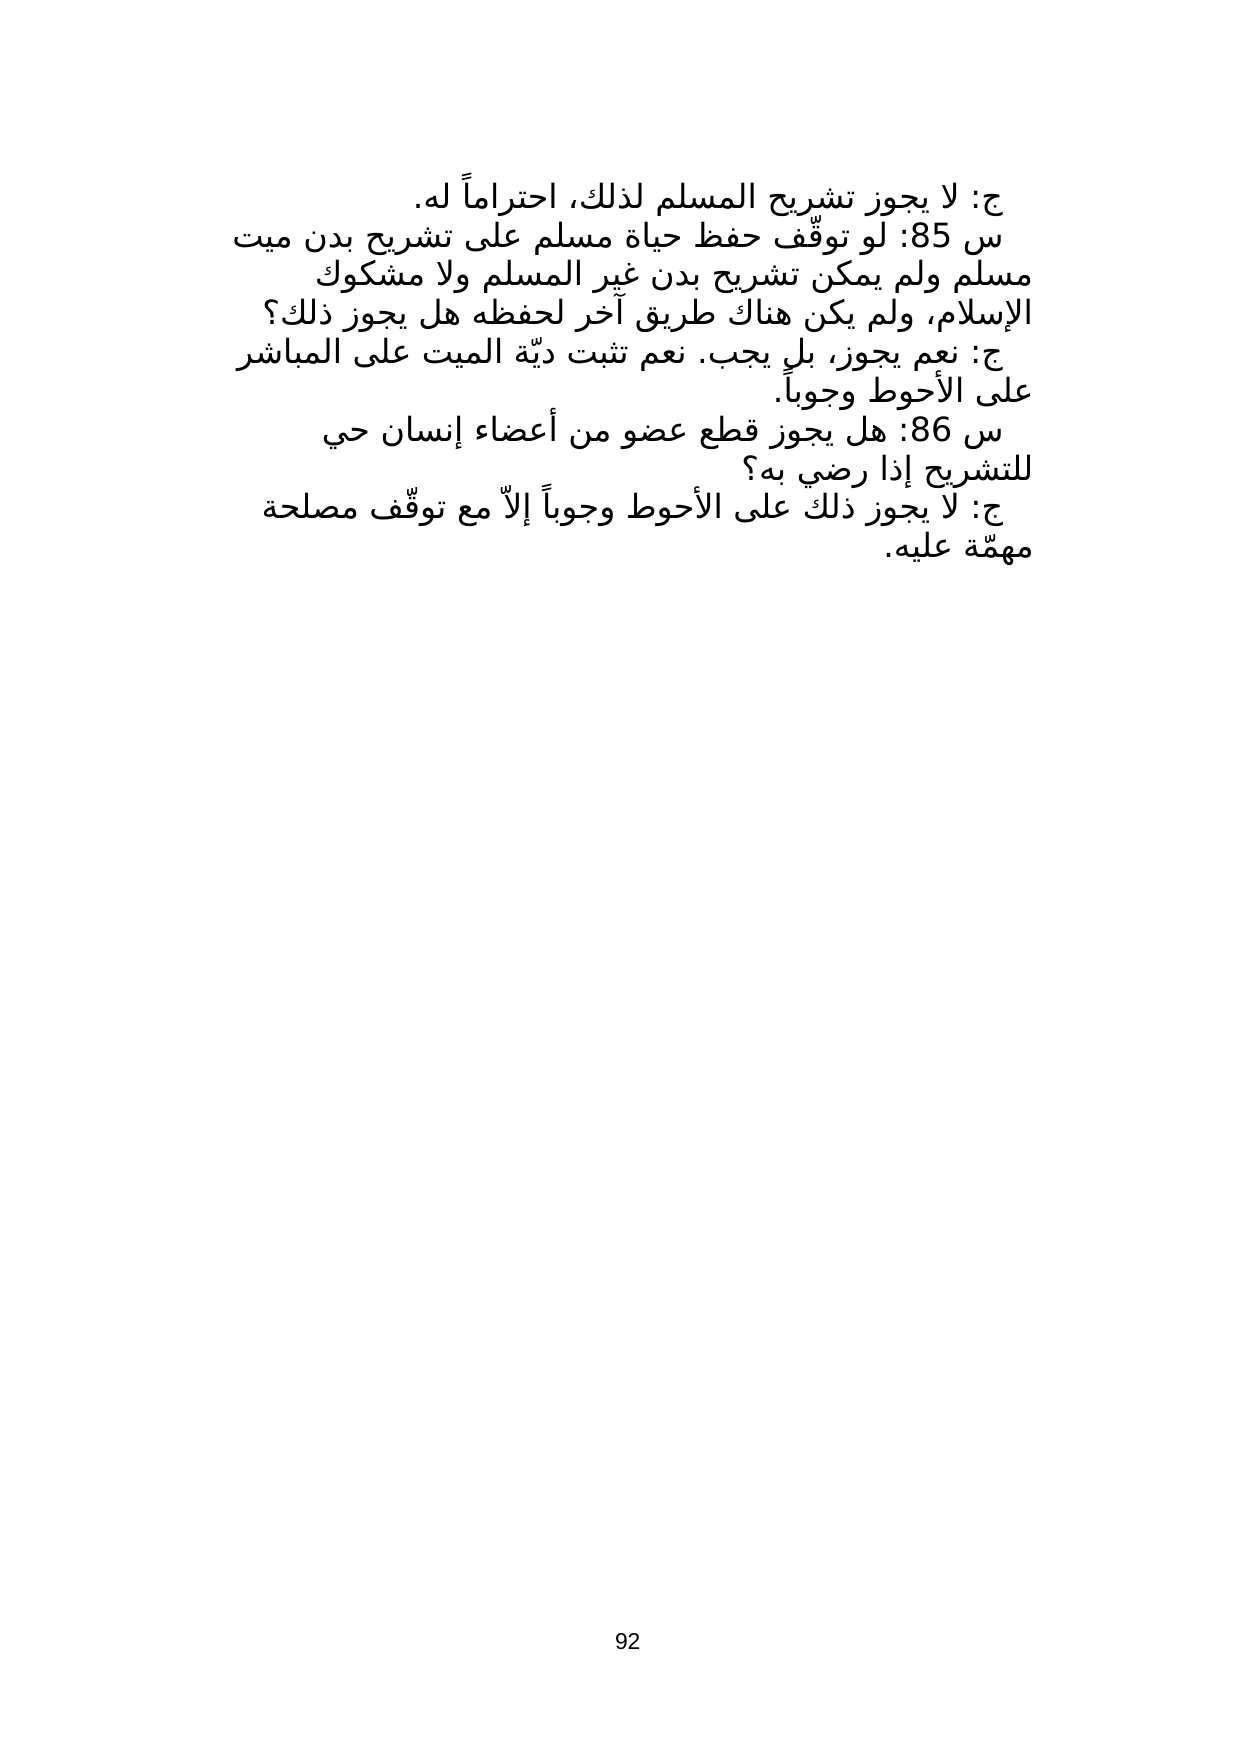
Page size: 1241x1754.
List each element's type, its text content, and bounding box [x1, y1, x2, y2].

text س 85: لو توقّف حفظ حياة مسلم على تشريح بدن ميت مسلم ولم يمكن تشريح بدن غير المسلم ولا مشكوك الإسلام، ولم يكن هناك طريق آخر لحفظه هل يجوز ذلك؟ [222, 216, 1033, 333]
text ج: لا يجوز تشريح المسلم لذلك، احتراماً له. [222, 177, 1033, 216]
text ج: نعم يجوز، بل يجب. نعم تثبت ديّة الميت على المباشر على الأحوط وجوباً. [222, 333, 1033, 410]
text ج: لا يجوز ذلك على الأحوط وجوباً إلاّ مع توقّف مصلحة مهمّة عليه. [222, 488, 1033, 566]
text س 86: هل يجوز قطع عضو من أعضاء إنسان حي للتشريح إذا رضي به؟ [222, 410, 1033, 488]
